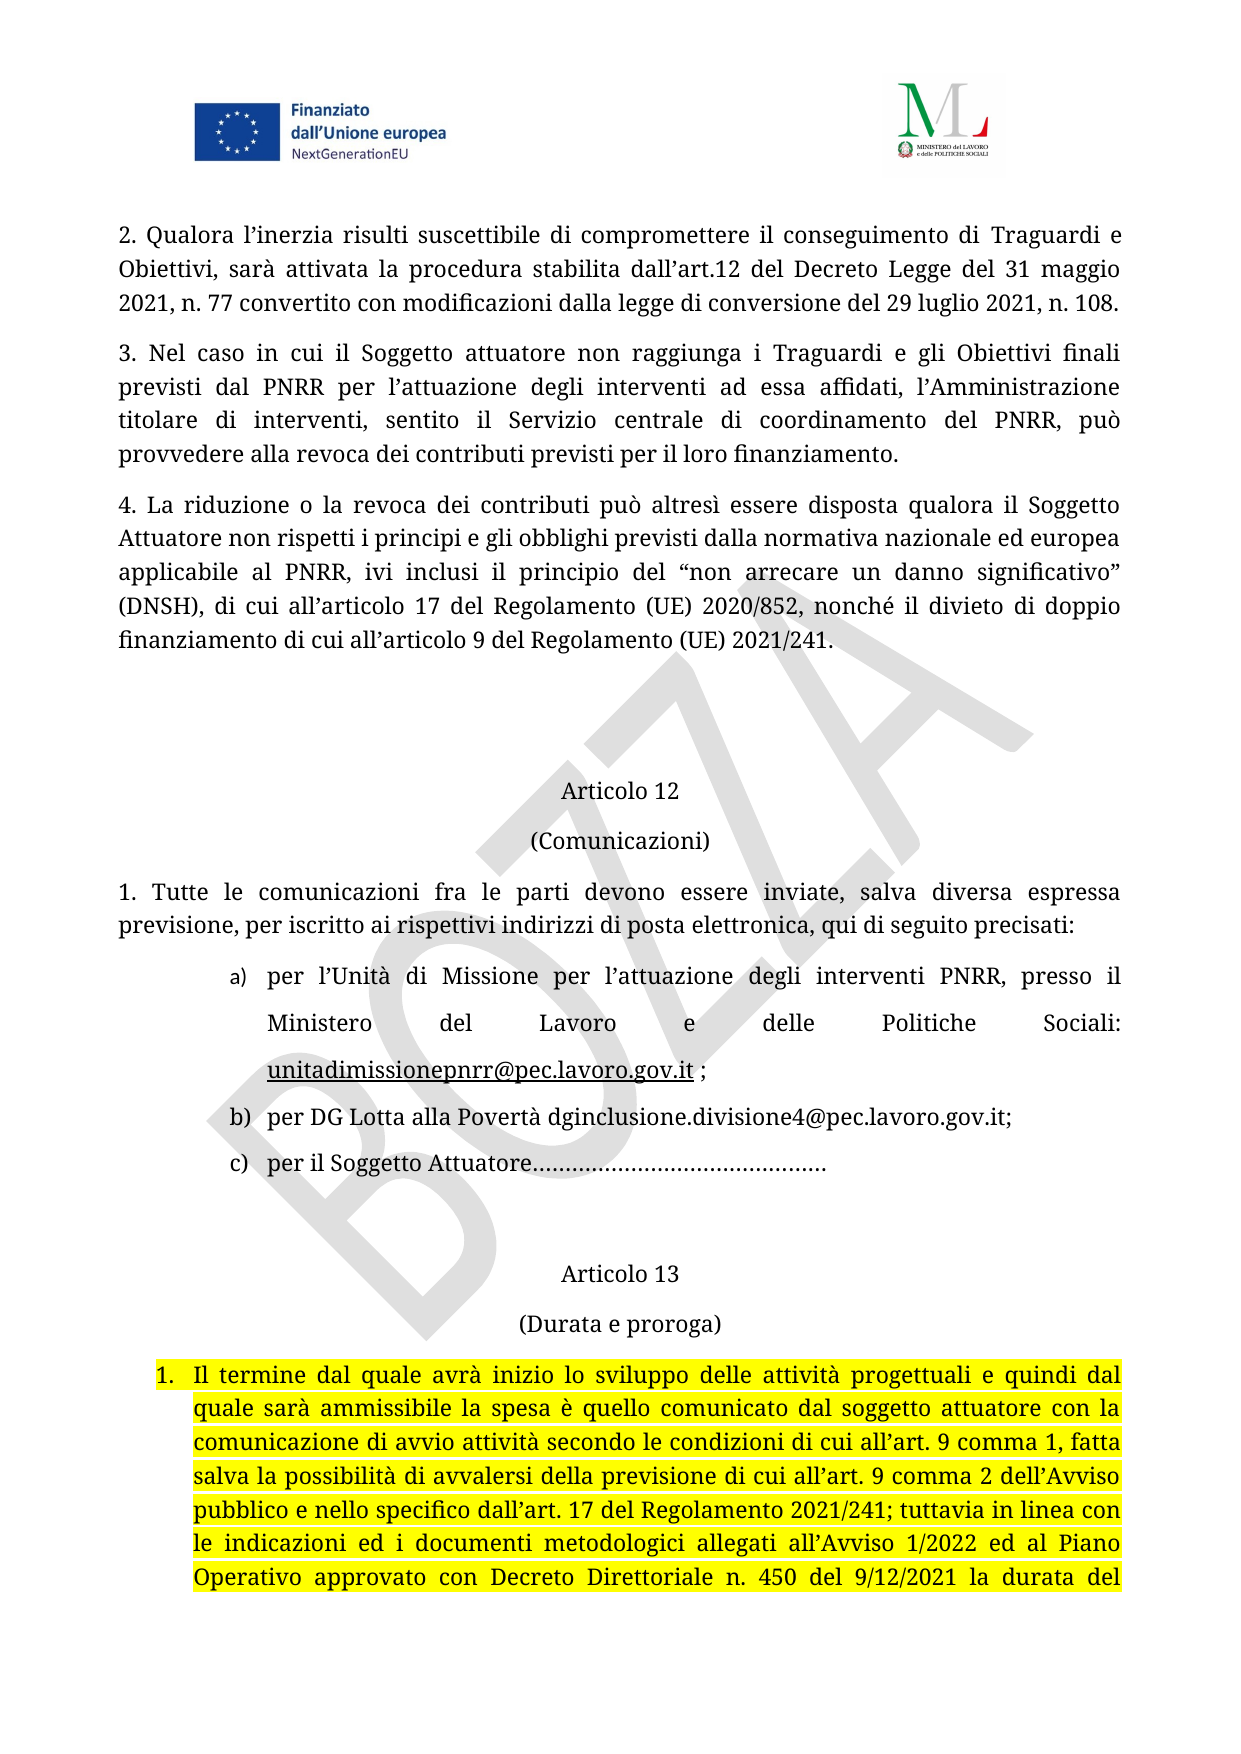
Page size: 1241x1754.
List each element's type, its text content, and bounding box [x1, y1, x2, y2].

list per il Soggetto Attuatore……………………………………… [229, 1147, 1122, 1178]
text (Comunicazioni) [118, 825, 1122, 856]
text 4. La riduzione o la revoca dei contributi può altresì essere disposta qualora il Soggetto Attuatore non rispetti i principi e gli obblighi previsti dalla normativa nazionale ed europea applicabile al PNRR, ivi inclusi il principio del “non arrecare un danno significativo” (DNSH), di cui all’articolo 17 del Regolamento (UE) 2020/852, nonché il divieto di doppio finanziamento di cui all’articolo 9 del Regolamento (UE) 2021/241. [118, 488, 1122, 655]
picture [193, 97, 453, 163]
text (Durata e proroga) [118, 1308, 1122, 1339]
text 1. Tutte le comunicazioni fra le parti devono essere inviate, salva diversa espressa previsione, per iscritto ai rispettivi indirizzi di posta elettronica, qui di seguito precisati: [118, 876, 1122, 941]
text 3. Nel caso in cui il Soggetto attuatore non raggiunga i Traguardi e gli Obiettivi finali previsti dal PNRR per l’attuazione degli interventi ad essa affidati, l’Amministrazione titolare di interventi, sentito il Servizio centrale di coordinamento del PNRR, può provvedere alla revoca dei contributi previsti per il loro finanziamento. [118, 337, 1122, 469]
list per l’Unità di Missione per l’attuazione degli interventi PNRR, presso il Ministero del Lavoro e delle Politiche Sociali: unitadimissionepnrr@pec.lavoro.gov.it ; [229, 960, 1122, 1085]
picture [881, 73, 1007, 178]
text Articolo 13 [118, 1258, 1122, 1289]
text Articolo 12 [118, 775, 1122, 806]
list per DG Lotta alla Povertà dginclusione.divisione4@pec.lavoro.gov.it; [229, 1100, 1122, 1132]
text 2. Qualora l’inerzia risulti suscettibile di compromettere il conseguimento di Traguardi e Obiettivi, sarà attivata la procedura stabilita dall’art.12 del Decreto Legge del 31 maggio 2021, n. 77 convertito con modificazioni dalla legge di conversione del 29 luglio 2021, n. 108. [118, 219, 1122, 318]
